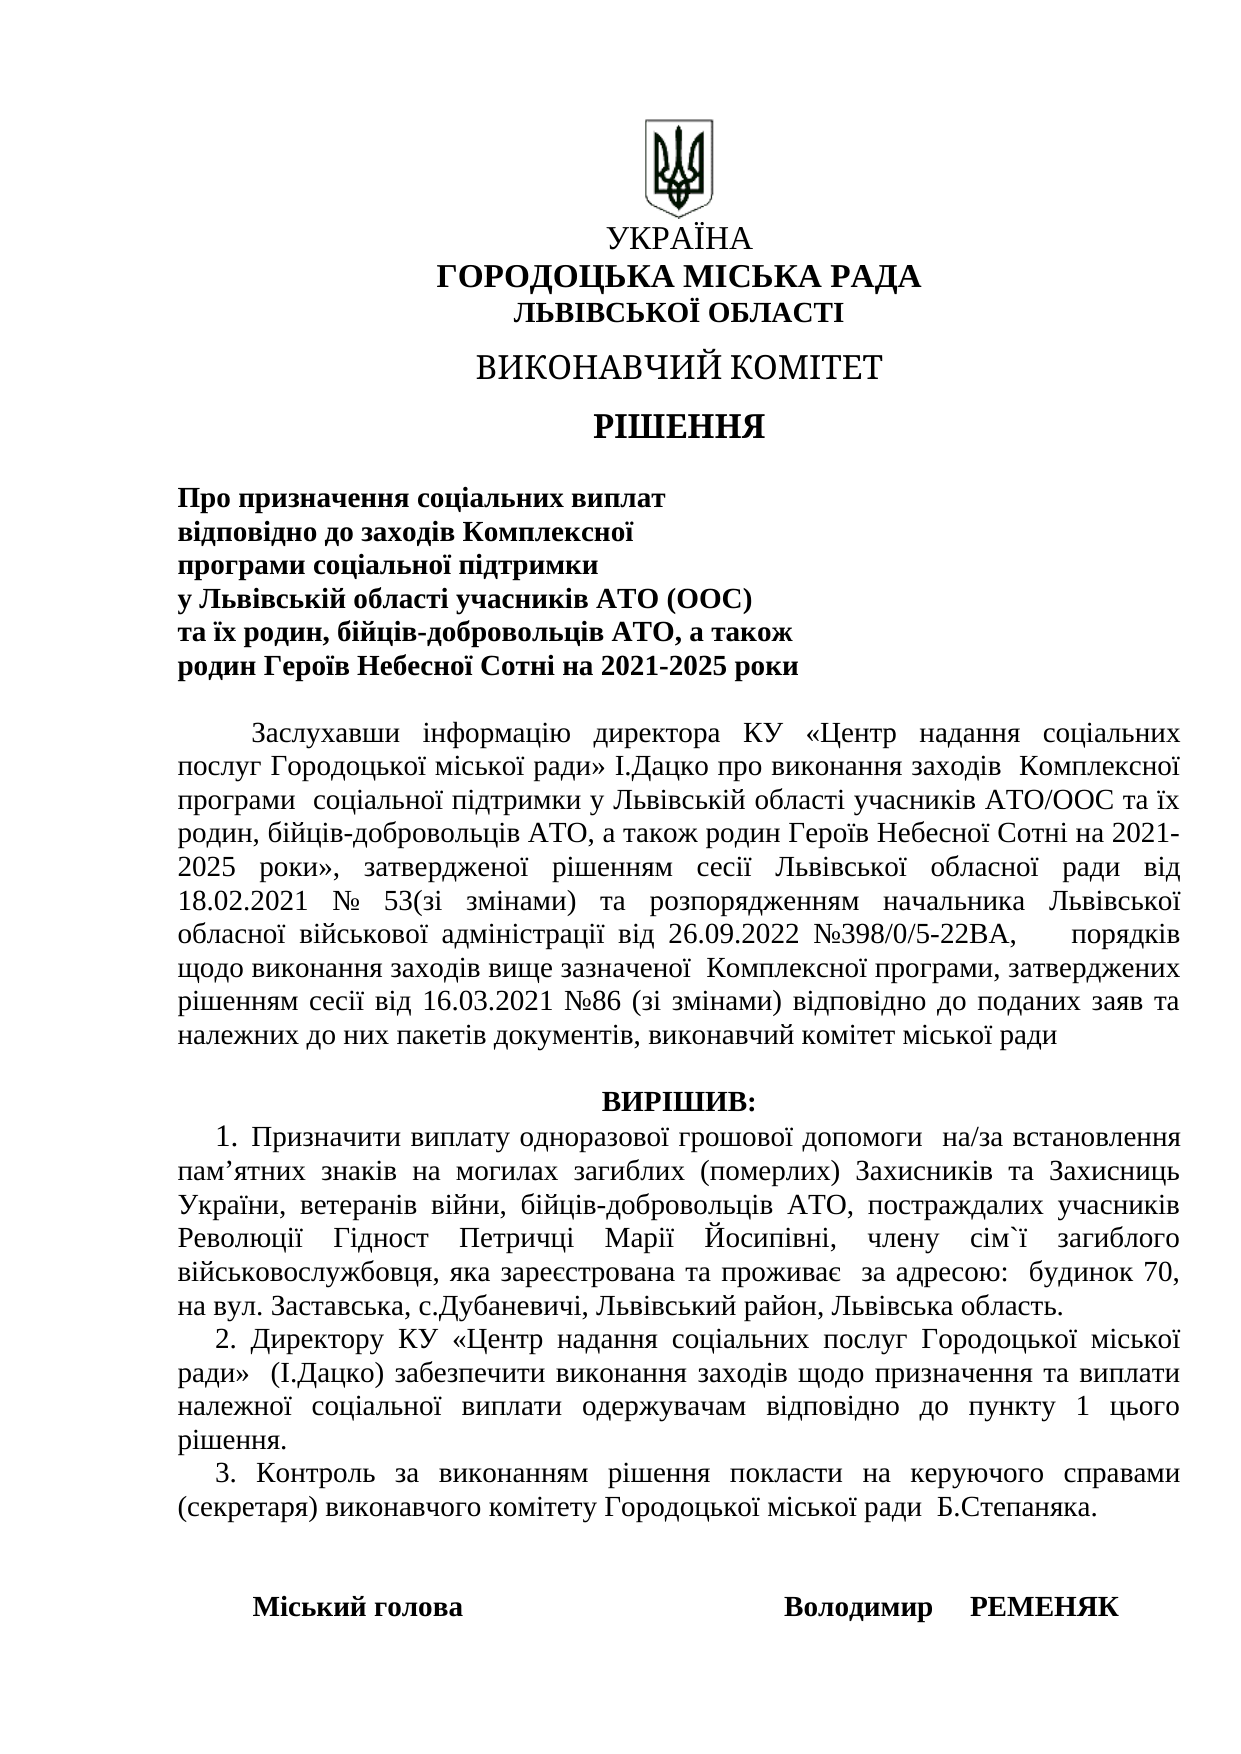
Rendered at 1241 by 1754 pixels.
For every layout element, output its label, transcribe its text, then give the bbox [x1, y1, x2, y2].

text родин Героїв Небесної Сотні на 2021-2025 роки [177, 648, 1181, 681]
subtitle РІШЕННЯ [177, 408, 1181, 447]
text програми соціальної підтримки [177, 547, 1181, 581]
text 3. Контроль за виконанням рішення покласти на керуючого справами (секретаря) виконавчого комітету Городоцької міської ради Б.Степаняка. [177, 1455, 1181, 1522]
text Заслухавши інформацію директора КУ «Центр надання соціальних послуг Городоцької міської ради» І.Дацко про виконання заходів Комплексної програми соціальної підтримки у Львівській області учасників АТО/ООС та їх родин, бійців-добровольців АТО, а також родин Героїв Небесної Сотні на 2021-2025 роки», затвердженої рішенням сесії Львівської обласної ради від 18.02.2021 № 53(зі змінами) та розпорядженням начальника Львівської обласної військової адміністрації від 26.09.2022 №398/0/5-22ВА, порядків щодо виконання заходів вище зазначеної Комплексної програми, затверджених рішенням сесії від 16.03.2021 №86 (зі змінами) відповідно до поданих заяв та належних до них пакетів документів, виконавчий комітет міської ради [177, 715, 1181, 1050]
text відповідно до заходів Комплексної [177, 514, 1181, 547]
text ВИРІШИВ: [177, 1084, 1181, 1117]
subtitle ВИКОНАВЧИЙ КОМІТЕТ [177, 349, 1181, 387]
text УКРАЇНА [177, 218, 1181, 256]
text Міський голова Володимир РЕМЕНЯК [177, 1589, 1181, 1623]
text ЛЬВІВСЬКОЇ ОБЛАСТІ [177, 295, 1181, 328]
text 2. Директору КУ «Центр надання соціальних послуг Городоцької міської ради» (І.Дацко) забезпечити виконання заходів щодо призначення та виплати належної соціальної виплати одержувачам відповідно до пункту 1 цього рішення. [177, 1321, 1181, 1455]
text та їх родин, бійців-добровольців АТО, а також [177, 614, 1181, 648]
text Про призначення соціальних виплат [177, 480, 1181, 514]
picture [644, 118, 715, 219]
list Призначити виплату одноразової грошової допомоги на/за встановлення пам’ятних знаків на могилах загиблих (померлих) Захисників та Захисниць України, ветеранів війни, бійців-добровольців АТО, постраждалих учасників Революції Гідност Петричці Марії Йосипівні, члену сім`ї загиблого військовослужбовця, яка зареєстрована та проживає за адресою: будинок 70, на вул. Заставська, с.Дубаневичі, Львівський район, Львівська область. [177, 1117, 1181, 1321]
text ГОРОДОЦЬКА МІСЬКА РАДА [177, 256, 1181, 295]
text у Львівській області учасників АТО (ООС) [177, 581, 1181, 614]
